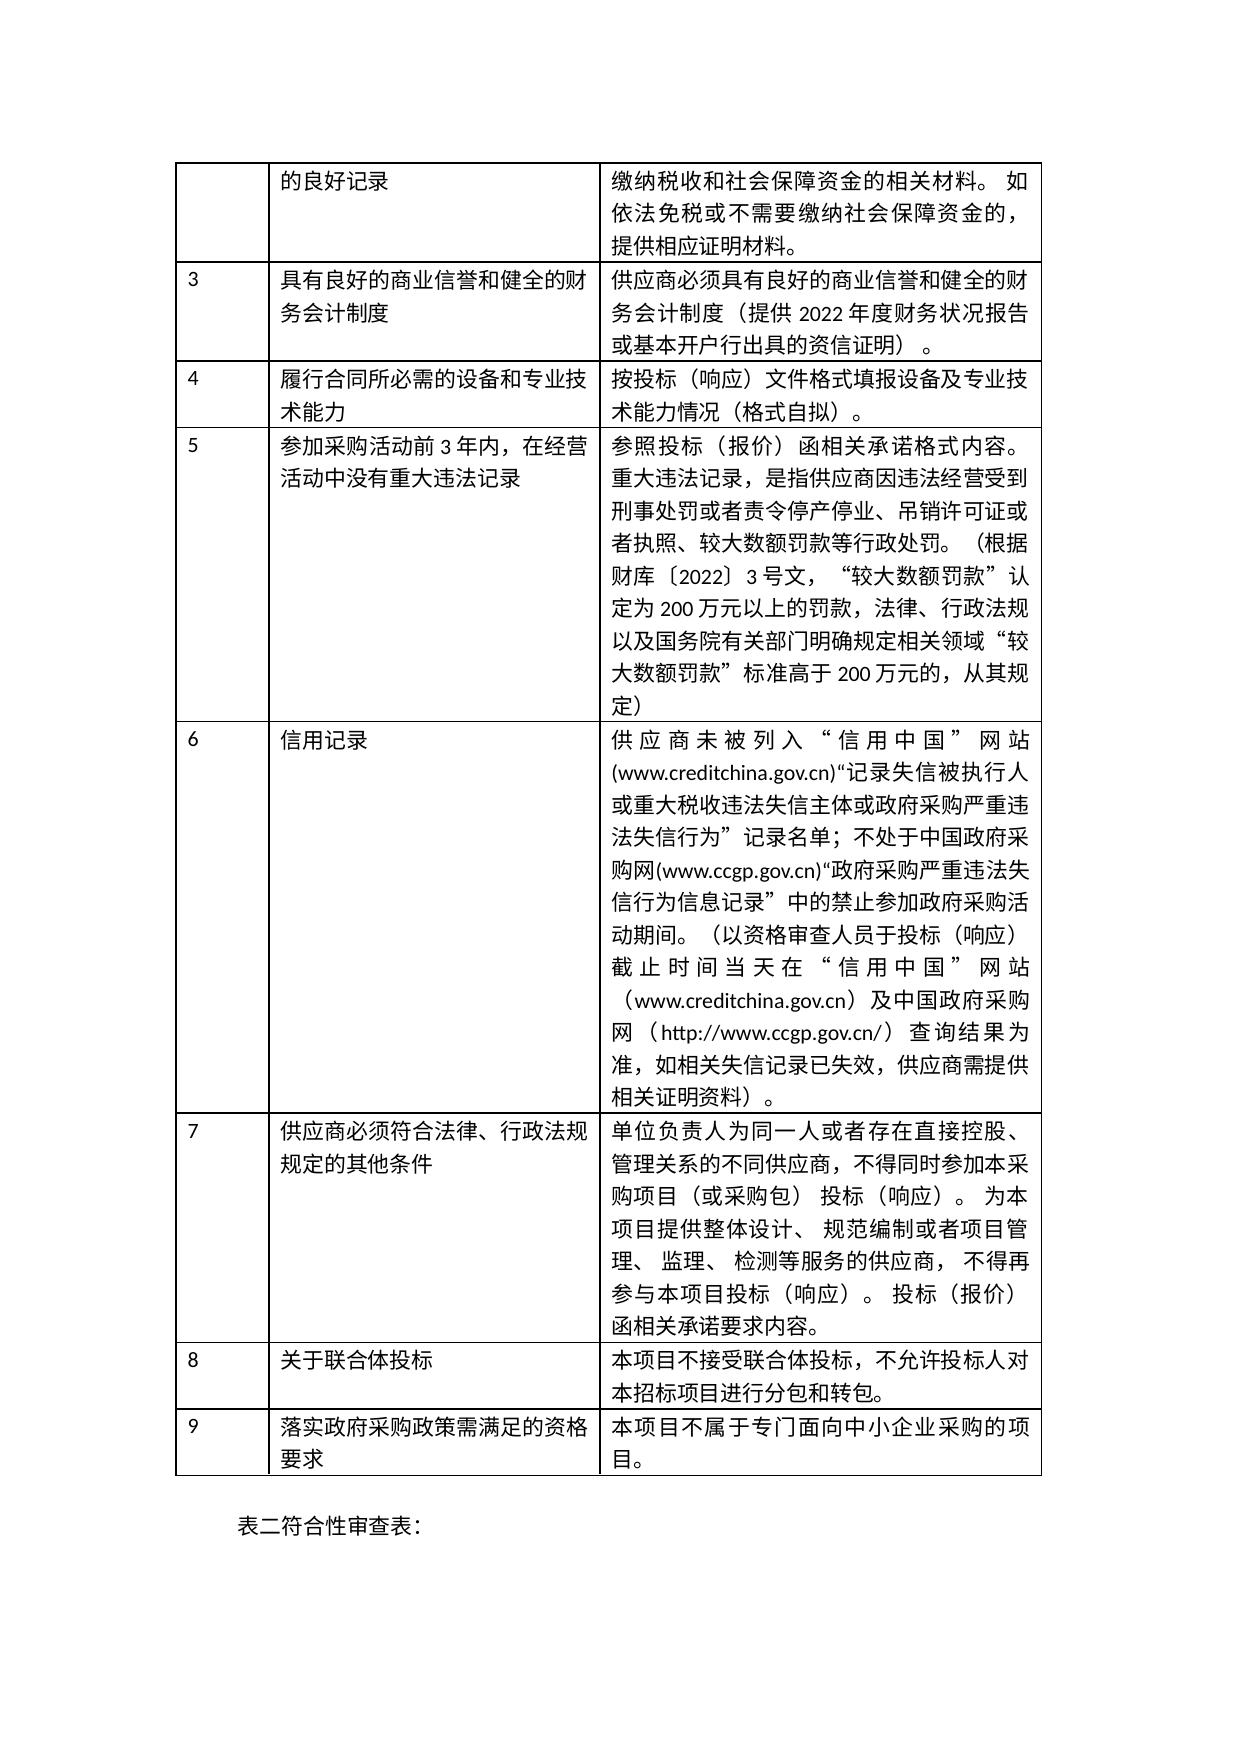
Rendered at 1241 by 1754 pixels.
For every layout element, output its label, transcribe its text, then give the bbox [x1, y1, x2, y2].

table_cell 参加采购活动前3年内，在经营活动中没有重大违法记录 [270, 428, 599, 721]
table_cell 信用记录 [270, 722, 599, 1112]
table_cell 按投标（响应）文件格式填报设备及专业技术能力情况（格式自拟）。 [601, 362, 1041, 427]
table_cell 9 [177, 1410, 268, 1474]
table_cell 供应商必须具有良好的商业信誉和健全的财务会计制度（提供2022年度财务状况报告或基本开户行出具的资信证明） 。 [601, 263, 1041, 360]
table_cell 单位负责人为同一人或者存在直接控股、 管理关系的不同供应商，不得同时参加本采购项目（或采购包） 投标（响应）。 为本项目提供整体设计、 规范编制或者项目管理、 监理、 检测等服务的供应商， 不得再参与本项目投标（响应）。 投标（报价） 函相关承诺要求内容。 [601, 1114, 1041, 1341]
table_cell 有依法缴纳税收和社会保障资金的良好记录 [270, 164, 599, 261]
table_cell 关于联合体投标 [270, 1343, 599, 1408]
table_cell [601, 164, 1041, 261]
table_cell 本项目不属于专门面向中小企业采购的项目。 [601, 1410, 1041, 1474]
text 表二符合性审查表： [187, 1508, 1053, 1541]
table_cell 本项目不接受联合体投标，不允许投标人对本招标项目进行分包和转包。 [601, 1343, 1041, 1408]
table_cell 2 [177, 164, 268, 261]
table_cell 参照投标（报价）函相关承诺格式内容。 重大违法记录，是指供应商因违法经营受到刑事处罚或者责令停产停业、吊销许可证或者执照、较大数额罚款等行政处罚。（根据财库〔2022〕3号文，“较大数额罚款”认定为200万元以上的罚款，法律、行政法规以及国务院有关部门明确规定相关领域“较大数额罚款”标准高于200万元的，从其规定） [601, 428, 1041, 721]
table_cell 8 [177, 1343, 268, 1408]
table_cell 4 [177, 362, 268, 427]
table_cell 供应商必须符合法律、行政法规规定的其他条件 [270, 1114, 599, 1341]
table_cell 具有良好的商业信誉和健全的财务会计制度 [270, 263, 599, 360]
table_cell 供应商未被列入“信用中国”网站(www.creditchina.gov.cn)“记录失信被执行人或重大税收违法失信主体或政府采购严重违法失信行为”记录名单；不处于中国政府采购网(www.ccgp.gov.cn)“政府采购严重违法失信行为信息记录”中的禁止参加政府采购活动期间。（以资格审查人员于投标（响应）截止时间当天在“信用中国”网站（www.creditchina.gov.cn）及中国政府采购网（http://www.ccgp.gov.cn/）查询结果为准，如相关失信记录已失效，供应商需提供相关证明资料）。 [601, 722, 1041, 1112]
table_cell 7 [177, 1114, 268, 1341]
table_cell 5 [177, 428, 268, 721]
table_cell 落实政府采购政策需满足的资格要求 [270, 1410, 599, 1474]
table_cell 履行合同所必需的设备和专业技术能力 [270, 362, 599, 427]
table_cell 3 [177, 263, 268, 360]
table_cell 6 [177, 722, 268, 1112]
